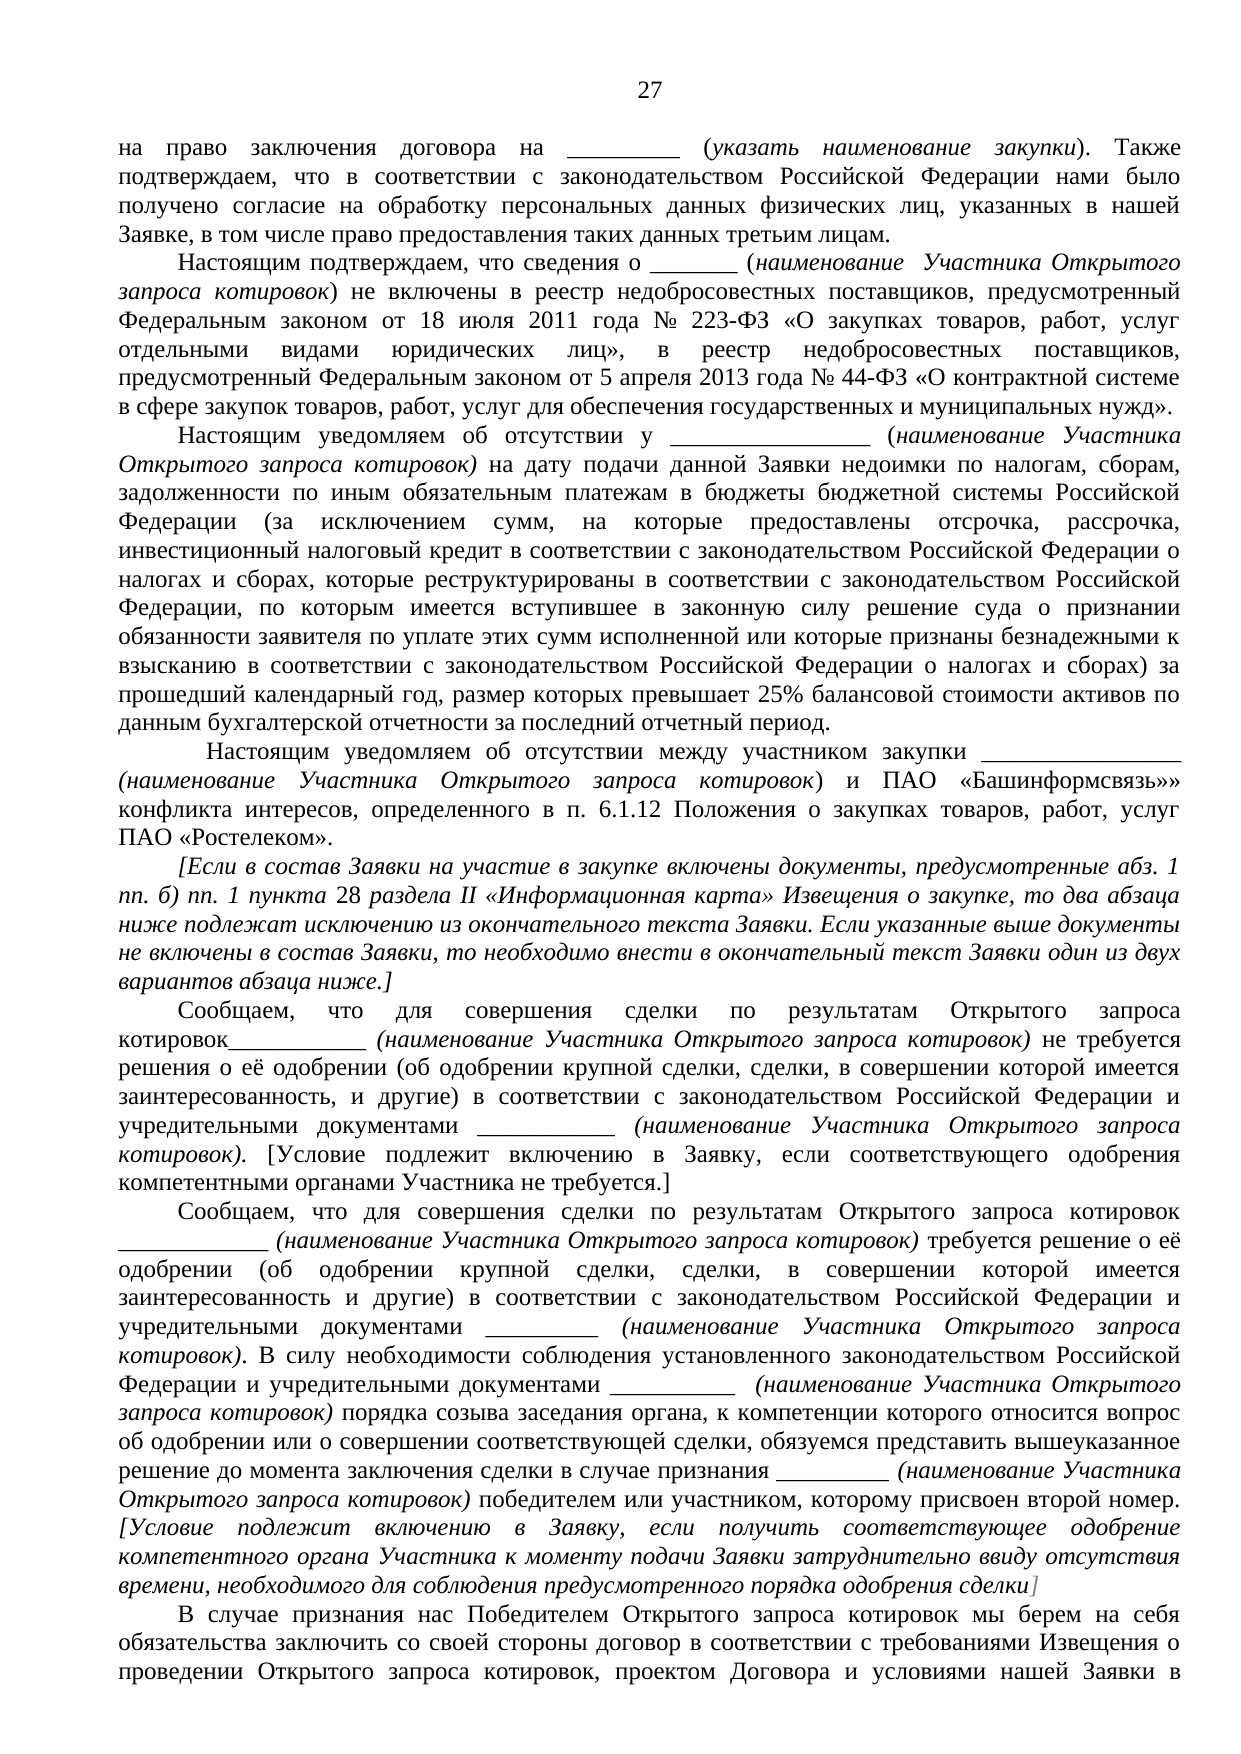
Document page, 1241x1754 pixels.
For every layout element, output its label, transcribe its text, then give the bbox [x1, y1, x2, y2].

text Сообщаем, что для совершения сделки по результатам Открытого запроса котировок ____________ (наименование Участника Открытого запроса котировок) требуется решение о её одобрении (об одобрении крупной сделки, сделки, в совершении которой имеется заинтересованность и другие) в соответствии с законодательством Российской Федерации и учредительными документами _________ (наименование Участника Открытого запроса котировок). В силу необходимости соблюдения установленного законодательством Российской Федерации и учредительными документами __________ (наименование Участника Открытого запроса котировок) порядка созыва заседания органа, к компетенции которого относится вопрос об одобрении или о совершении соответствующей сделки, обязуемся представить вышеуказанное решение до момента заключения сделки в случае признания _________ (наименование Участника Открытого запроса котировок) победителем или участником, которому присвоен второй номер. [Условие подлежит включению в Заявку, если получить соответствующее одобрение компетентного органа Участника к моменту подачи Заявки затруднительно ввиду отсутствия времени, необходимого для соблюдения предусмотренного порядка одобрения сделки] [118, 1196, 1181, 1599]
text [118, 132, 1181, 247]
text Настоящим уведомляем об отсутствии у ________________ (наименование Участника Открытого запроса котировок) на дату подачи данной Заявки недоимки по налогам, сборам, задолженности по иным обязательным платежам в бюджеты бюджетной системы Российской Федерации (за исключением сумм, на которые предоставлены отсрочка, рассрочка, инвестиционный налоговый кредит в соответствии с законодательством Российской Федерации о налогах и сборах, которые реструктурированы в соответствии с законодательством Российской Федерации, по которым имеется вступившее в законную силу решение суда о признании обязанности заявителя по уплате этих сумм исполненной или которые признаны безнадежными к взысканию в соответствии с законодательством Российской Федерации о налогах и сборах) за прошедший календарный год, размер которых превышает 25% балансовой стоимости активов по данным бухгалтерской отчетности за последний отчетный период. [118, 420, 1181, 736]
text Настоящим подтверждаем, что сведения о _______ (наименование Участника Открытого запроса котировок) не включены в реестр недобросовестных поставщиков, предусмотренный Федеральным законом от 18 июля 2011 года № 223-ФЗ «О закупках товаров, работ, услуг отдельными видами юридических лиц», в реестр недобросовестных поставщиков, предусмотренный Федеральным законом от 5 апреля 2013 года № 44-ФЗ «О контрактной системе в сфере закупок товаров, работ, услуг для обеспечения государственных и муниципальных нужд». [118, 247, 1181, 420]
text Сообщаем, что для совершения сделки по результатам Открытого запроса котировок___________ (наименование Участника Открытого запроса котировок) не требуется решения о её одобрении (об одобрении крупной сделки, сделки, в совершении которой имеется заинтересованность, и другие) в соответствии с законодательством Российской Федерации и учредительными документами ___________ (наименование Участника Открытого запроса котировок). [Условие подлежит включению в Заявку, если соответствующего одобрения компетентными органами Участника не требуется.] [118, 995, 1181, 1196]
text Настоящим уведомляем об отсутствии между участником закупки ________________ (наименование Участника Открытого запроса котировок) и ПАО «Башинформсвязь»» конфликта интересов, определенного в п. 6.1.12 Положения о закупках товаров, работ, услуг ПАО «Ростелеком». [118, 736, 1181, 851]
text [118, 1599, 1181, 1685]
text [Если в состав Заявки на участие в закупке включены документы, предусмотренные абз. 1 пп. б) пп. 1 пункта 28 раздела II «Информационная карта» Извещения о закупке, то два абзаца ниже подлежат исключению из окончательного текста Заявки. Если указанные выше документы не включены в состав Заявки, то необходимо внести в окончательный текст Заявки один из двух вариантов абзаца ниже.] [118, 851, 1181, 995]
